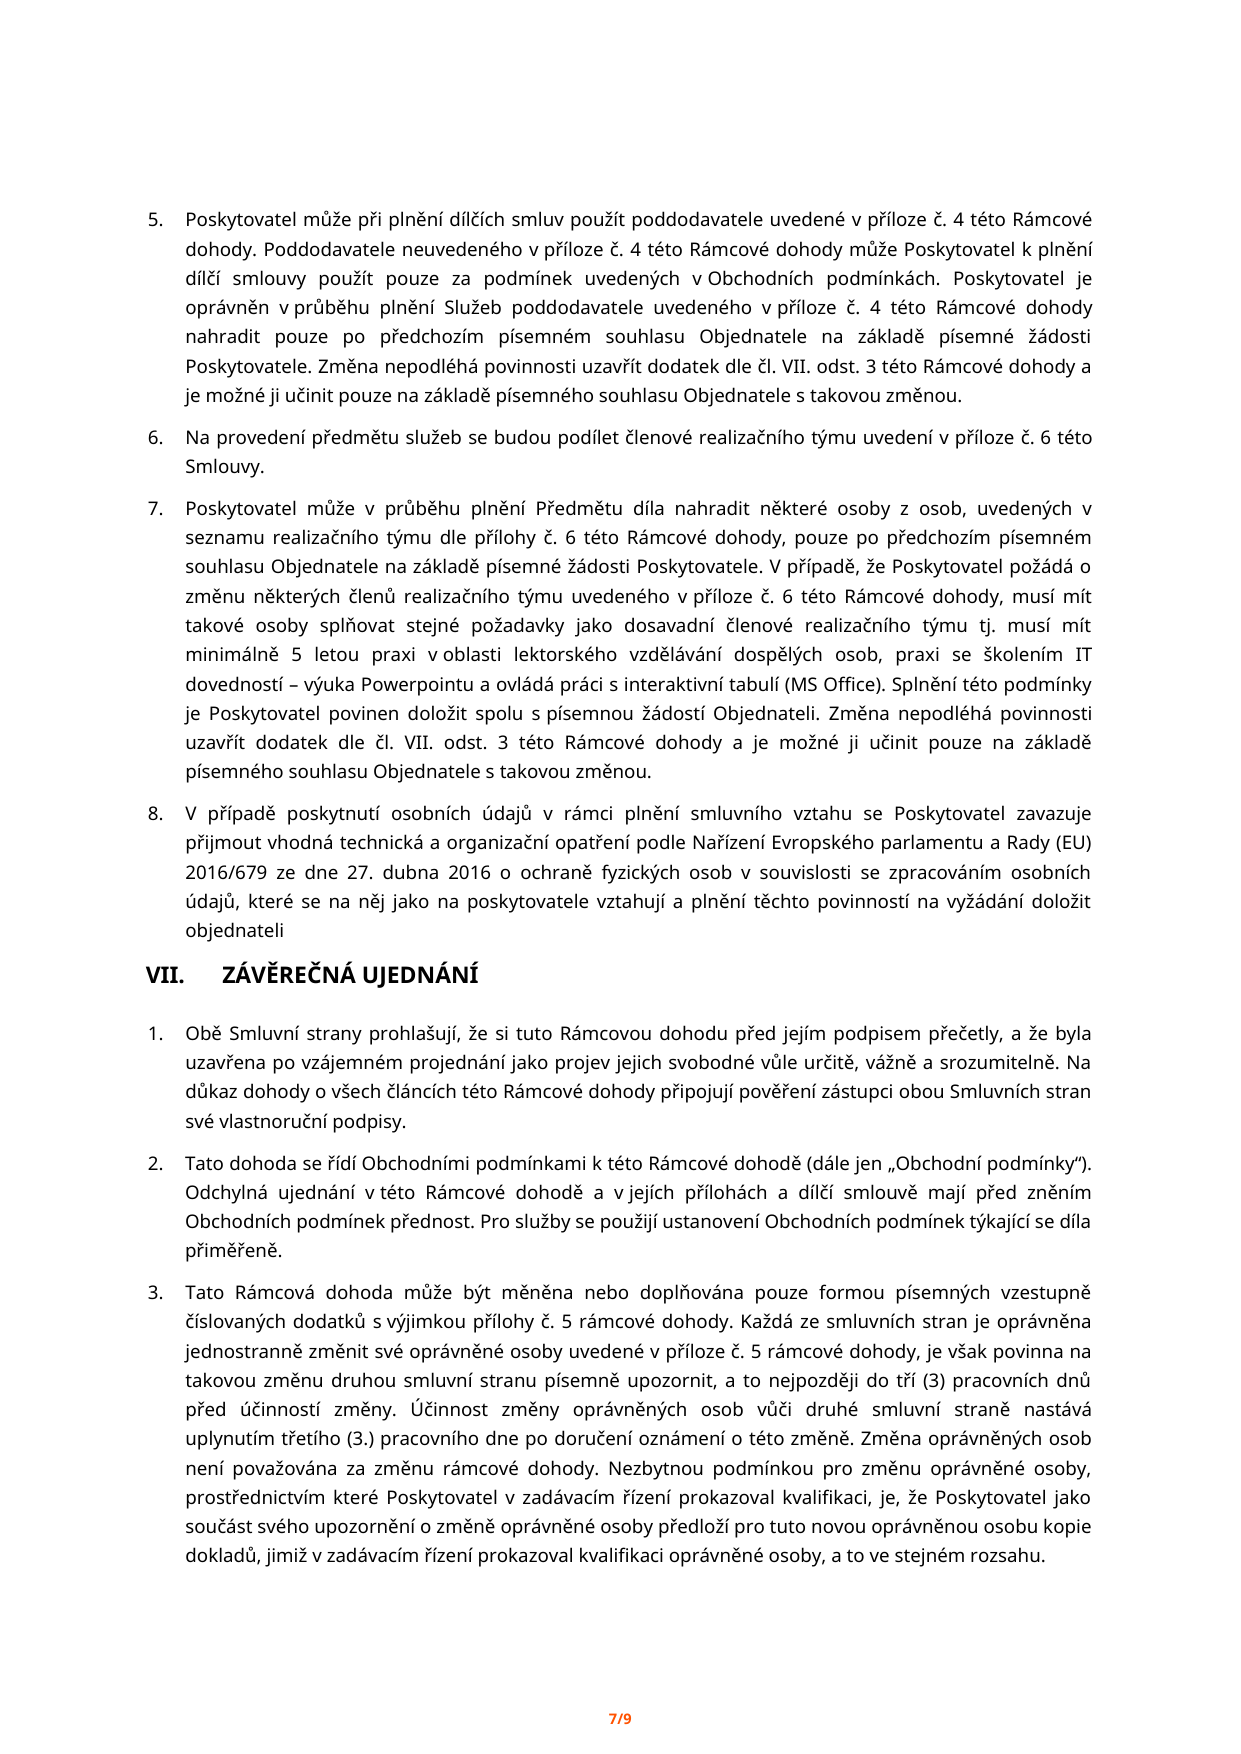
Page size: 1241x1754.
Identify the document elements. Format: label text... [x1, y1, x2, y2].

list Poskytovatel může při plnění dílčích smluv použít poddodavatele uvedené v příloze č. 4 této Rámcové dohody. Poddodavatele neuvedeného v příloze č. 4 této Rámcové dohody může Poskytovatel k plnění dílčí smlouvy použít pouze za podmínek uvedených v Obchodních podmínkách. Poskytovatel je oprávněn v průběhu plnění Služeb poddodavatele uvedeného v příloze č. 4 této Rámcové dohody nahradit pouze po předchozím písemném souhlasu Objednatele na základě písemné žádosti Poskytovatele. Změna nepodléhá povinnosti uzavřít dodatek dle čl. VII. odst. 3 této Rámcové dohody a je možné ji učinit pouze na základě písemného souhlasu Objednatele s takovou změnou. [148, 207, 1093, 408]
list Na provedení předmětu služeb se budou podílet členové realizačního týmu uvedení v příloze č. 6 této Smlouvy. [148, 424, 1093, 479]
list ZÁVĚREČNÁ UJEDNÁNÍ [185, 959, 1093, 991]
list Tato Rámcová dohoda může být měněna nebo doplňována pouze formou písemných vzestupně číslovaných dodatků s výjimkou přílohy č. 5 rámcové dohody. Každá ze smluvních stran je oprávněna jednostranně změnit své oprávněné osoby uvedené v příloze č. 5 rámcové dohody, je však povinna na takovou změnu druhou smluvní stranu písemně upozornit, a to nejpozději do tří (3) pracovních dnů před účinností změny. Účinnost změny oprávněných osob vůči druhé smluvní straně nastává uplynutím třetího (3.) pracovního dne po doručení oznámení o této změně. Změna oprávněných osob není považována za změnu rámcové dohody. Nezbytnou podmínkou pro změnu oprávněné osoby, prostřednictvím které Poskytovatel v zadávacím řízení prokazoval kvalifikaci, je, že Poskytovatel jako součást svého upozornění o změně oprávněné osoby předloží pro tuto novou oprávněnou osobu kopie dokladů, jimiž v zadávacím řízení prokazoval kvalifikaci oprávněné osoby, a to ve stejném rozsahu. [148, 1279, 1093, 1568]
list V případě poskytnutí osobních údajů v rámci plnění smluvního vztahu se Poskytovatel zavazuje přijmout vhodná technická a organizační opatření podle Nařízení Evropského parlamentu a Rady (EU) 2016/679 ze dne 27. dubna 2016 o ochraně fyzických osob v souvislosti se zpracováním osobních údajů, které se na něj jako na poskytovatele vztahují a plnění těchto povinností na vyžádání doložit objednateli [148, 800, 1093, 943]
list Poskytovatel může v průběhu plnění Předmětu díla nahradit některé osoby z osob, uvedených v seznamu realizačního týmu dle přílohy č. 6 této Rámcové dohody, pouze po předchozím písemném souhlasu Objednatele na základě písemné žádosti Poskytovatele. V případě, že Poskytovatel požádá o změnu některých členů realizačního týmu uvedeného v příloze č. 6 této Rámcové dohody, musí mít takové osoby splňovat stejné požadavky jako dosavadní členové realizačního týmu tj. musí mít minimálně 5 letou praxi v oblasti lektorského vzdělávání dospělých osob, praxi se školením IT dovedností – výuka Powerpointu a ovládá práci s interaktivní tabulí (MS Office). Splnění této podmínky je Poskytovatel povinen doložit spolu s písemnou žádostí Objednateli. Změna nepodléhá povinnosti uzavřít dodatek dle čl. VII. odst. 3 této Rámcové dohody a je možné ji učinit pouze na základě písemného souhlasu Objednatele s takovou změnou. [148, 495, 1093, 784]
list Obě Smluvní strany prohlašují, že si tuto Rámcovou dohodu před jejím podpisem přečetly, a že byla uzavřena po vzájemném projednání jako projev jejich svobodné vůle určitě, vážně a srozumitelně. Na důkaz dohody o všech článcích této Rámcové dohody připojují pověření zástupci obou Smluvních stran své vlastnoruční podpisy. [148, 1020, 1093, 1133]
list Tato dohoda se řídí Obchodními podmínkami k této Rámcové dohodě (dále jen „Obchodní podmínky“). Odchylná ujednání v této Rámcové dohodě a v jejích přílohách a dílčí smlouvě mají před zněním Obchodních podmínek přednost. Pro služby se použijí ustanovení Obchodních podmínek týkající se díla přiměřeně. [148, 1150, 1093, 1263]
